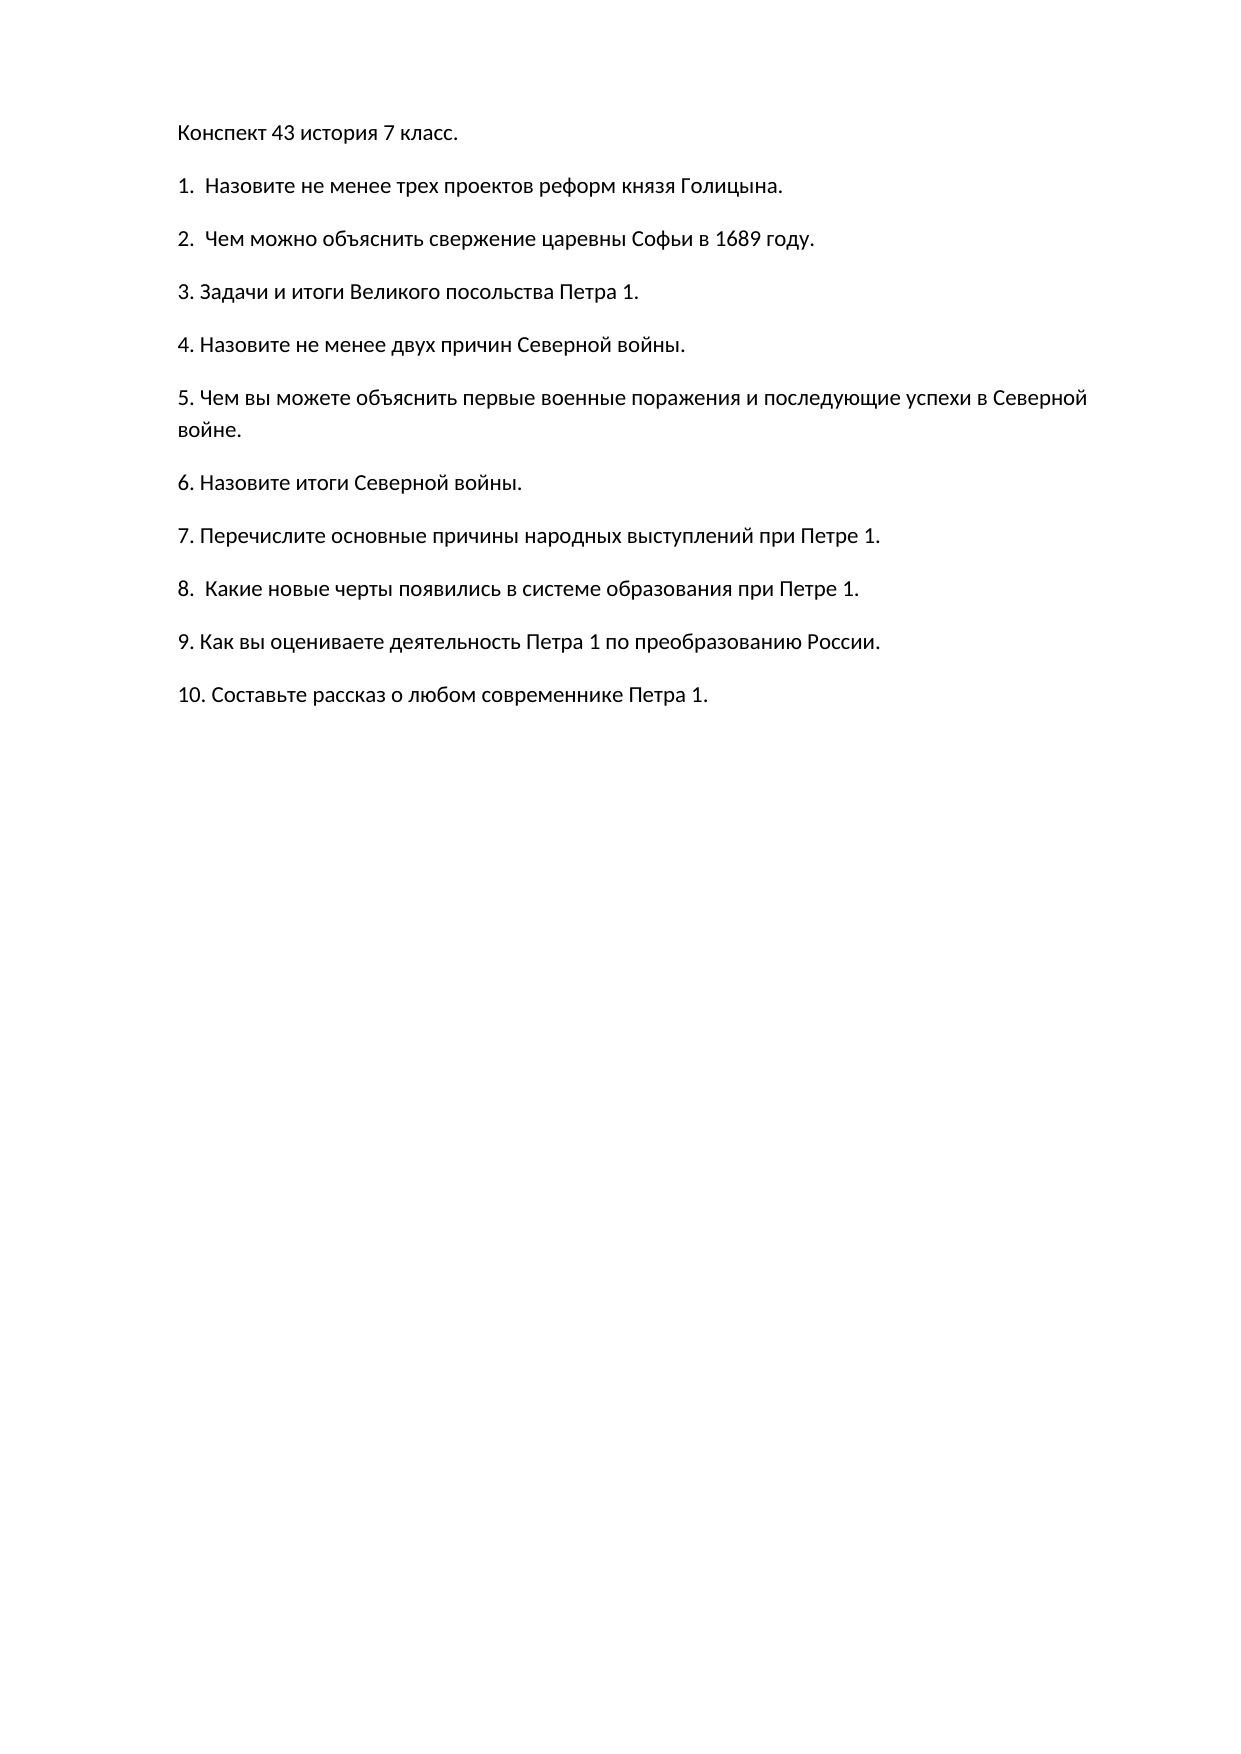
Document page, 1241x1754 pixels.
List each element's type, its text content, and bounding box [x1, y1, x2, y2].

text 2. Чем можно объяснить свержение царевны Софьи в 1689 году. [177, 224, 1152, 252]
text 8. Какие новые черты появились в системе образования при Петре 1. [177, 574, 1152, 602]
text 3. Задачи и итоги Великого посольства Петра 1. [177, 277, 1152, 305]
text 10. Составьте рассказ о любом современнике Петра 1. [177, 681, 1152, 708]
text 7. Перечислите основные причины народных выступлений при Петре 1. [177, 521, 1152, 549]
text 1. Назовите не менее трех проектов реформ князя Голицына. [177, 171, 1152, 199]
text Конспект 43 история 7 класс. [177, 118, 1152, 146]
text 9. Как вы оцениваете деятельность Петра 1 по преобразованию России. [177, 627, 1152, 656]
text 6. Назовите итоги Северной войны. [177, 468, 1152, 496]
text 5. Чем вы можете объяснить первые военные поражения и последующие успехи в Северной войне. [177, 383, 1152, 443]
text 4. Назовите не менее двух причин Северной войны. [177, 330, 1152, 358]
